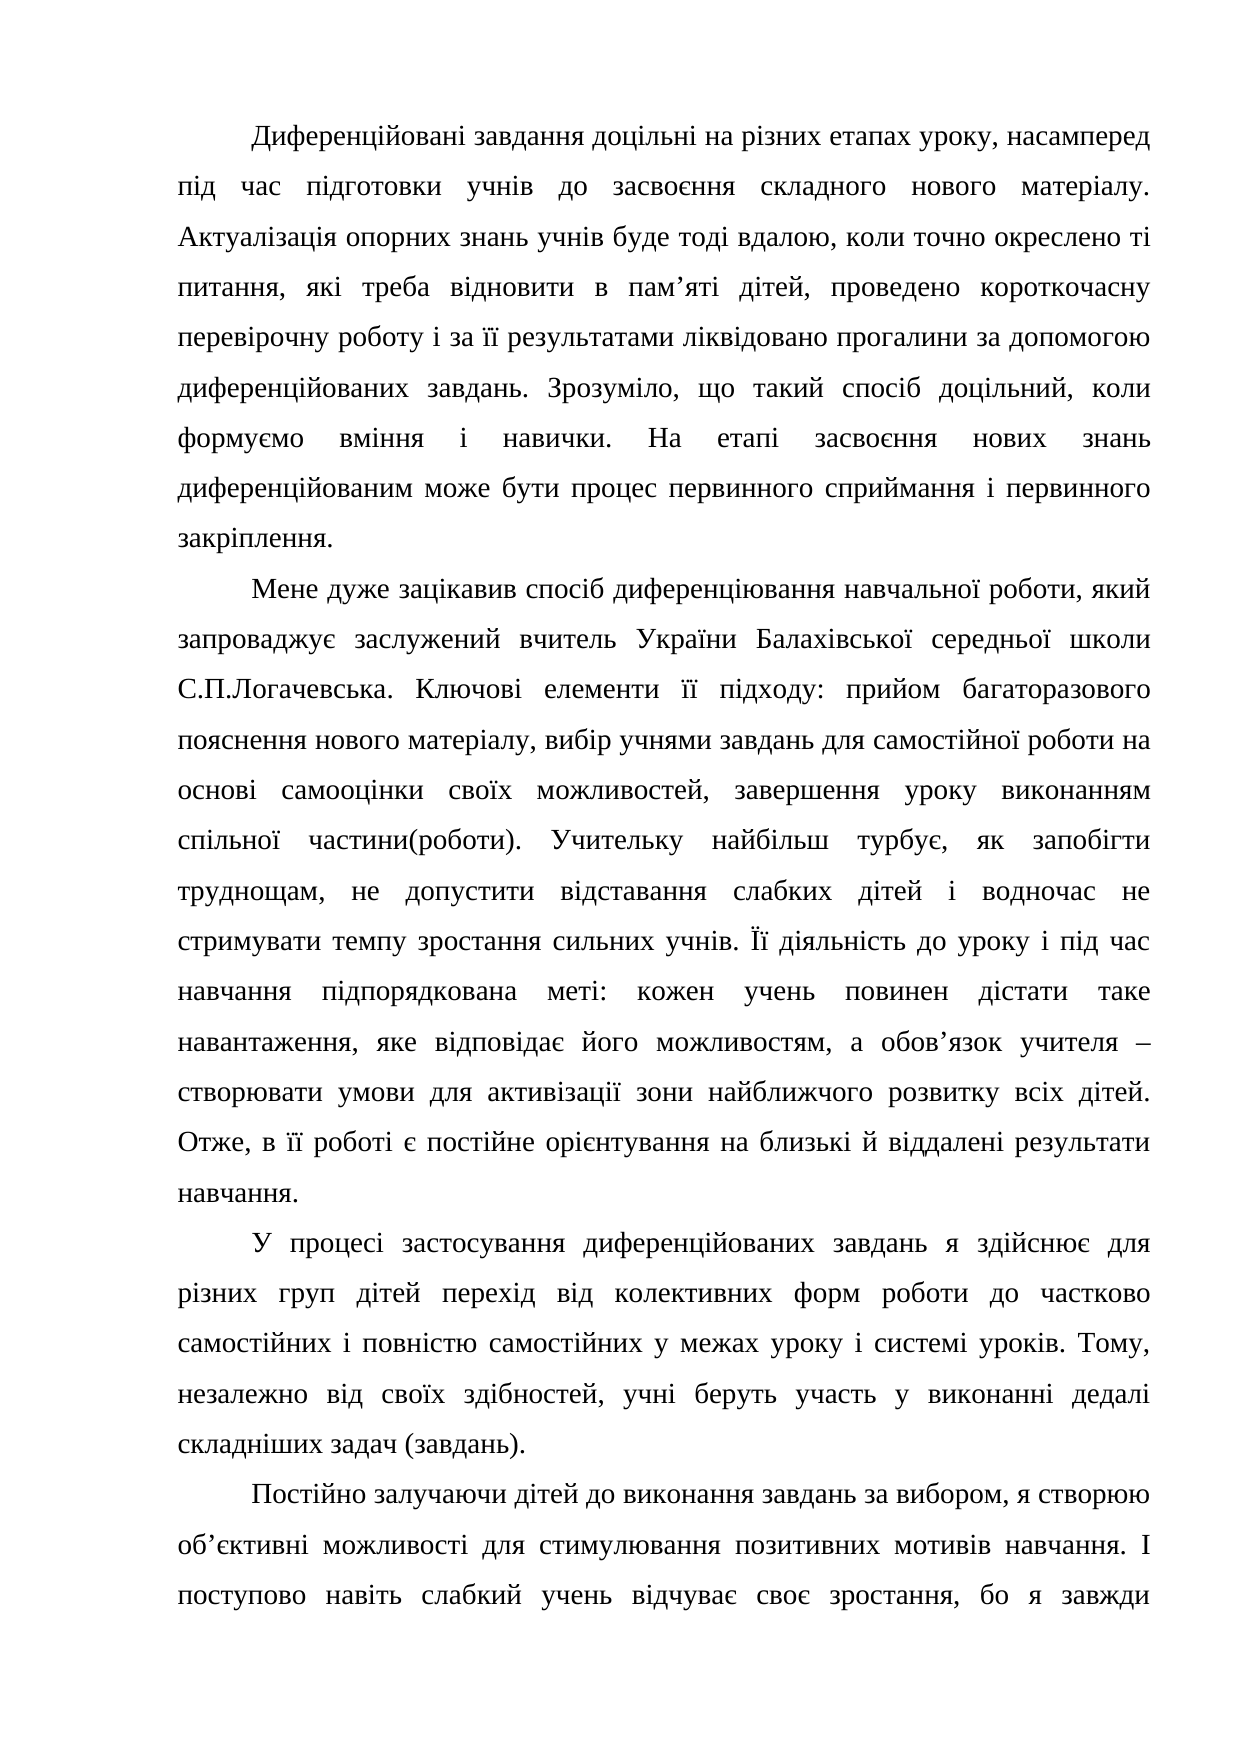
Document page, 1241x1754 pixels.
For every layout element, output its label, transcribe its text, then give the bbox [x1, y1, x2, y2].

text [177, 1477, 1152, 1611]
text Мене дуже зацікавив спосіб диференціювання навчальної роботи, який запроваджує заслужений вчитель України Балахівської середньої школи С.П.Логачевська. Ключові елементи її підходу: прийом багаторазового пояснення нового матеріалу, вибір учнями завдань для самостійної роботи на основі самооцінки своїх можливостей, завершення уроку виконанням спільної частини(роботи). Учительку найбільш турбує, як запобігти труднощам, не допустити відставання слабких дітей і водночас не стримувати темпу зростання сильних учнів. Її діяльність до уроку і під час навчання підпорядкована меті: кожен учень повинен дістати таке навантаження, яке відповідає його можливостям, а обов’язок учителя – створювати умови для активізації зони найближчого розвитку всіх дітей. Отже, в її роботі є постійне орієнтування на близькі й віддалені результати навчання. [177, 571, 1152, 1208]
text У процесі застосування диференційованих завдань я здійснює для різних груп дітей перехід від колективних форм роботи до частково самостійних і повністю самостійних у межах уроку і системі уроків. Тому, незалежно від своїх здібностей, учні беруть участь у виконанні дедалі складніших задач (завдань). [177, 1225, 1152, 1460]
text Диференційовані завдання доцільні на різних етапах уроку, насамперед під час підготовки учнів до засвоєння складного нового матеріалу. Актуалізація опорних знань учнів буде тоді вдалою, коли точно окреслено ті питання, які треба відновити в пам’яті дітей, проведено короткочасну перевірочну роботу і за її результатами ліквідовано прогалини за допомогою диференційованих завдань. Зрозуміло, що такий спосіб доцільний, коли формуємо вміння і навички. На етапі засвоєння нових знань диференційованим може бути процес первинного сприймання і первинного закріплення. [177, 118, 1152, 554]
